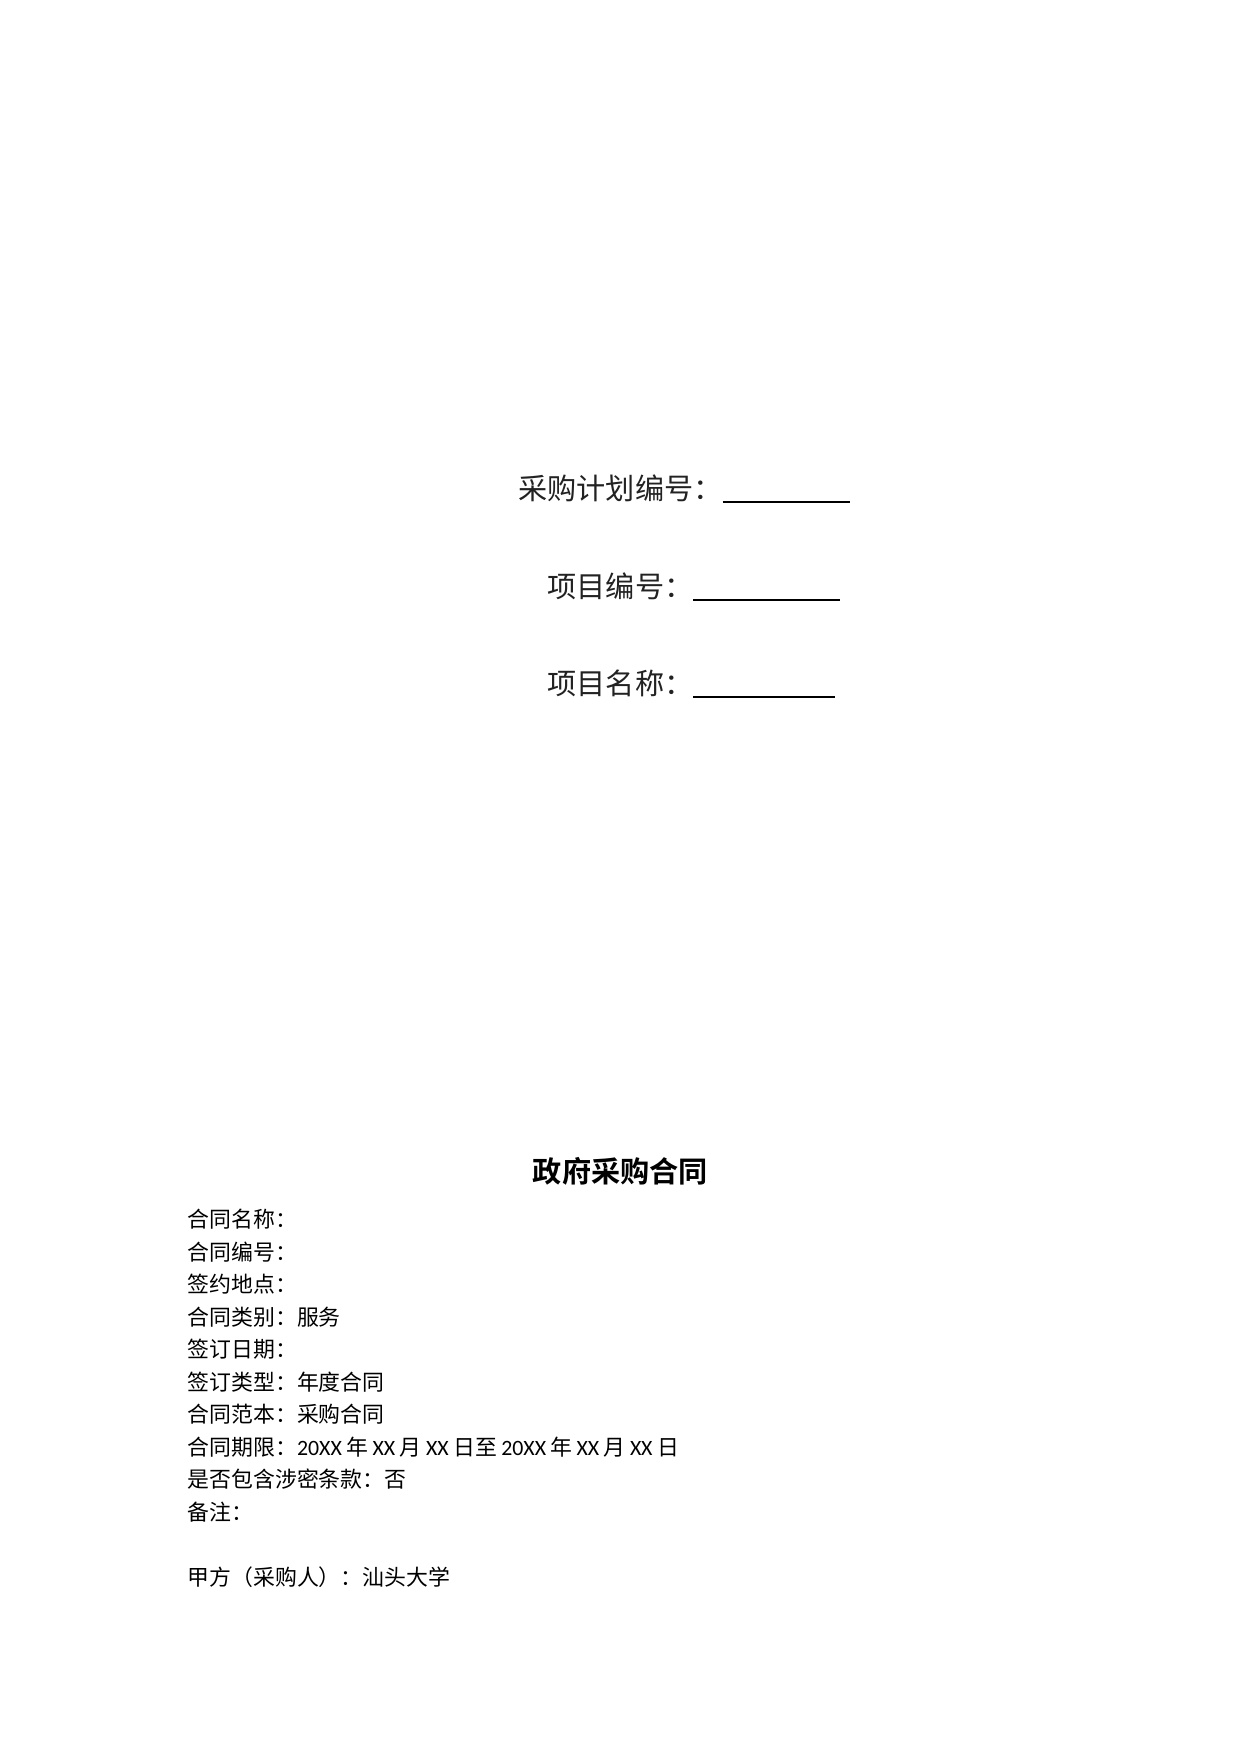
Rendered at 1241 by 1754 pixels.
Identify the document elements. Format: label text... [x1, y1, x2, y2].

text 项目编号： [187, 552, 1053, 617]
text 采购计划编号： [187, 454, 1053, 519]
text 项目名称： [187, 649, 1053, 714]
text 合同名称： [187, 1202, 1053, 1234]
text 是否包含涉密条款：否 [187, 1462, 1053, 1494]
text 签订类型：年度合同 [187, 1364, 1053, 1397]
text 合同编号： [187, 1234, 1053, 1267]
text 签订日期： [187, 1332, 1053, 1364]
text 备注： [187, 1494, 1053, 1527]
text 合同类别：服务 [187, 1299, 1053, 1332]
text 合同期限：20XX年XX月XX日至20XX年XX月XX日 [187, 1429, 1053, 1462]
text 签约地点： [187, 1267, 1053, 1299]
text 甲方（采购人）：汕头大学 [187, 1559, 1053, 1592]
text 政府采购合同 [187, 1137, 1053, 1202]
text 合同范本：采购合同 [187, 1397, 1053, 1429]
